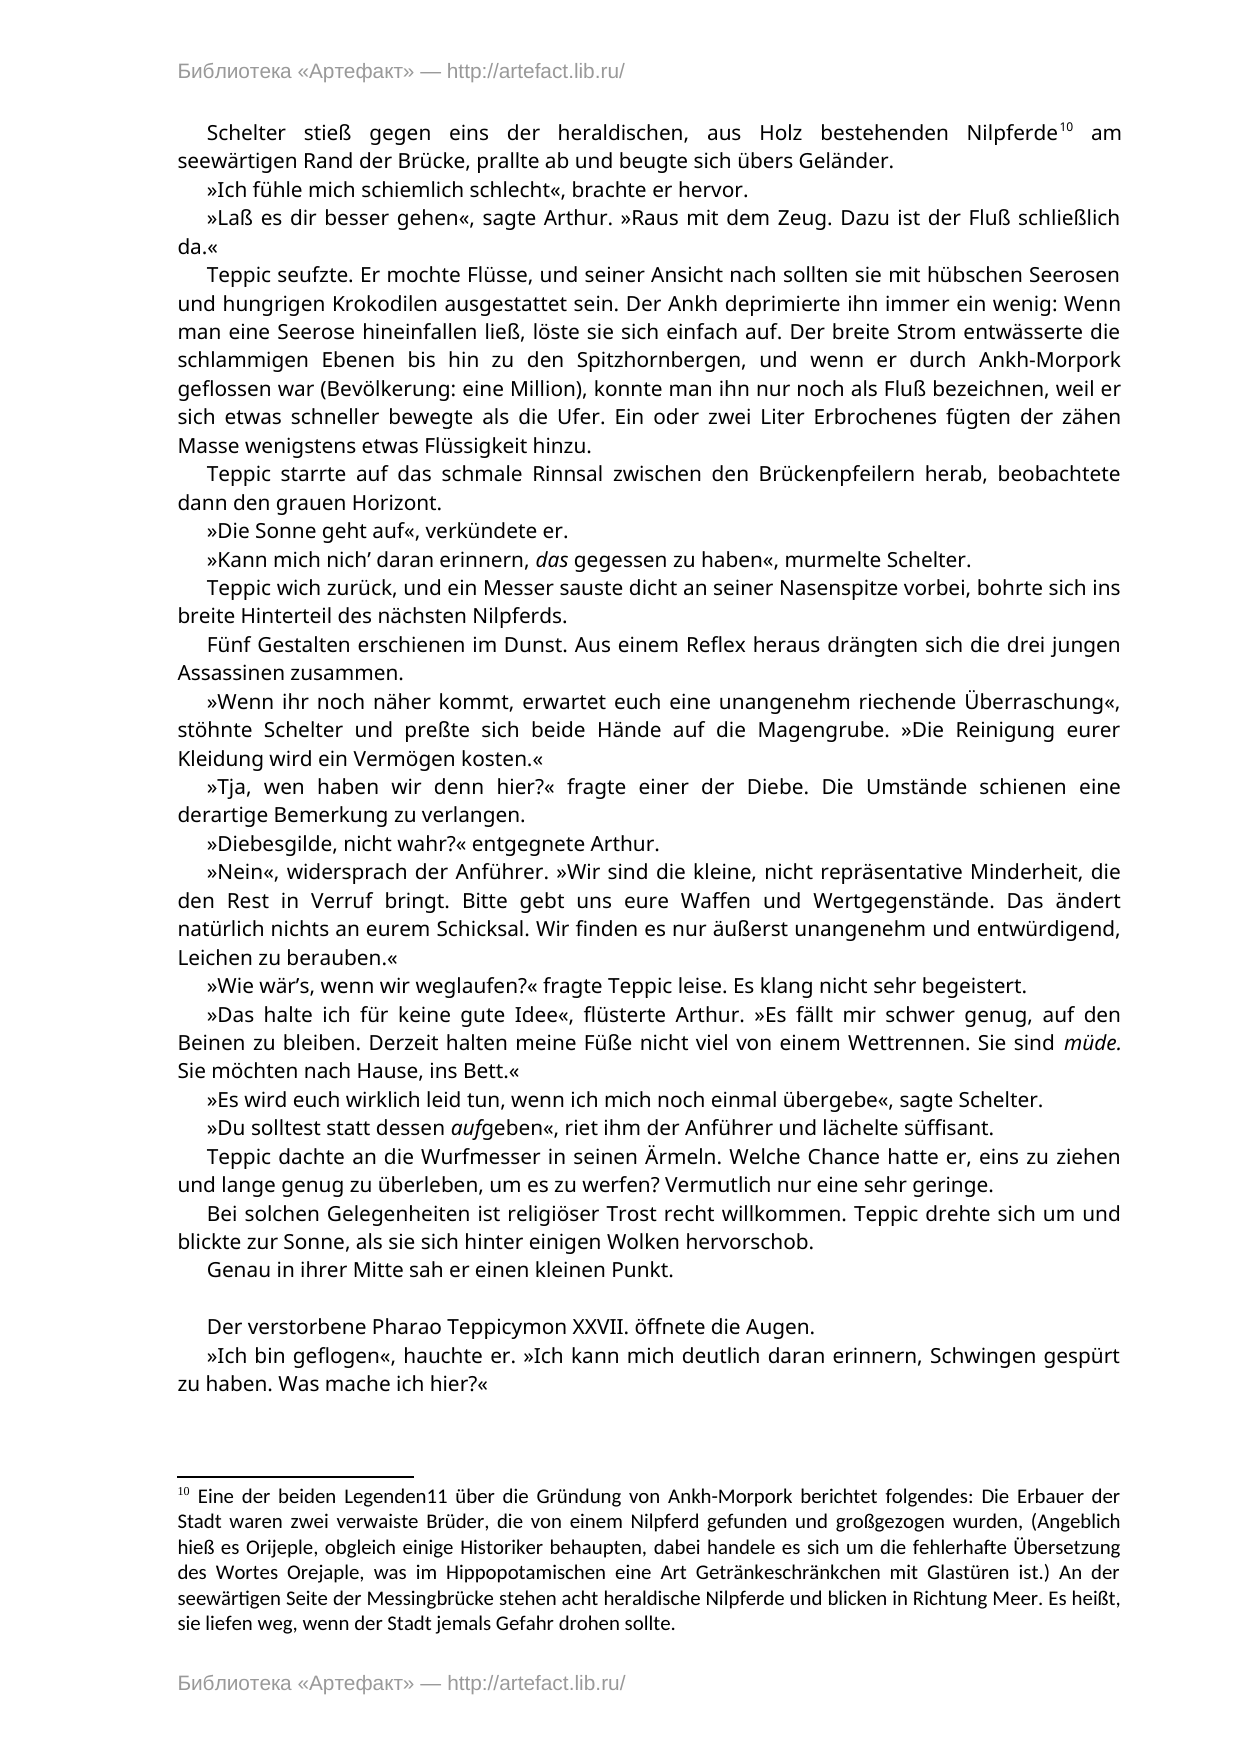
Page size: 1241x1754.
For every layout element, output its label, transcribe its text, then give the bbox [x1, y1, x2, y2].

text »Es wird euch wirklich leid tun, wenn ich mich noch einmal übergebe«, sagte Schelter. [177, 1085, 1122, 1113]
text Genau in ihrer Mitte sah er einen kleinen Punkt. [177, 1256, 1122, 1284]
text »Nein«, widersprach der Anführer. »Wir sind die kleine, nicht repräsentative Minderheit, die den Rest in Verruf bringt. Bitte gebt uns eure Waffen und Wertgegenstände. Das ändert natürlich nichts an eurem Schicksal. Wir finden es nur äußerst unangenehm und entwürdigend, Leichen zu berauben.« [177, 857, 1122, 971]
text »Ich bin geflogen«, hauchte er. »Ich kann mich deutlich daran erinnern, Schwingen gespürt zu haben. Was mache ich hier?« [177, 1341, 1122, 1398]
text Teppic seufzte. Er mochte Flüsse, und seiner Ansicht nach sollten sie mit hübschen Seerosen und hungrigen Krokodilen ausgestattet sein. Der Ankh deprimierte ihn immer ein wenig: Wenn man eine Seerose hineinfallen ließ, löste sie sich einfach auf. Der breite Strom entwässerte die schlammigen Ebenen bis hin zu den Spitzhornbergen, und wenn er durch Ankh-Morpork geflossen war (Bevölkerung: eine Million), konnte man ihn nur noch als Fluß bezeichnen, weil er sich etwas schneller bewegte als die Ufer. Ein oder zwei Liter Erbrochenes fügten der zähen Masse wenigstens etwas Flüssigkeit hinzu. [177, 260, 1122, 459]
text Teppic wich zurück, und ein Messer sauste dicht an seiner Nasenspitze vorbei, bohrte sich ins breite Hinterteil des nächsten Nilpferds. [177, 573, 1122, 630]
text »Das halte ich für keine gute Idee«, flüsterte Arthur. »Es fällt mir schwer genug, auf den Beinen zu bleiben. Derzeit halten meine Füße nicht viel von einem Wettrennen. Sie sind müde. Sie möchten nach Hause, ins Bett.« [177, 1000, 1122, 1085]
text Bei solchen Gelegenheiten ist religiöser Trost recht willkommen. Teppic drehte sich um und blickte zur Sonne, als sie sich hinter einigen Wolken hervorschob. [177, 1199, 1122, 1256]
text Teppic starrte auf das schmale Rinnsal zwischen den Brückenpfeilern herab, beobachtete dann den grauen Horizont. [177, 459, 1122, 516]
text »Diebesgilde, nicht wahr?« entgegnete Arthur. [177, 829, 1122, 857]
text »Tja, wen haben wir denn hier?« fragte einer der Diebe. Die Umstände schienen eine derartige Bemerkung zu verlangen. [177, 772, 1122, 829]
text Fünf Gestalten erschienen im Dunst. Aus einem Reflex heraus drängten sich die drei jungen Assassinen zusammen. [177, 630, 1122, 687]
text »Wie wär’s, wenn wir weglaufen?« fragte Teppic leise. Es klang nicht sehr begeistert. [177, 971, 1122, 1000]
text »Kann mich nich’ daran erinnern, das gegessen zu haben«, murmelte Schelter. [177, 545, 1122, 573]
text »Du solltest statt dessen aufgeben«, riet ihm der Anführer und lächelte süffisant. [177, 1113, 1122, 1142]
text »Laß es dir besser gehen«, sagte Arthur. »Raus mit dem Zeug. Dazu ist der Fluß schließlich da.« [177, 203, 1122, 260]
text »Wenn ihr noch näher kommt, erwartet euch eine unangenehm riechende Überraschung«, stöhnte Schelter und preßte sich beide Hände auf die Magengrube. »Die Reinigung eurer Kleidung wird ein Vermögen kosten.« [177, 687, 1122, 772]
text »Die Sonne geht auf«, verkündete er. [177, 516, 1122, 545]
text Teppic dachte an die Wurfmesser in seinen Ärmeln. Welche Chance hatte er, eins zu ziehen und lange genug zu überleben, um es zu werfen? Vermutlich nur eine sehr geringe. [177, 1142, 1122, 1199]
text Der verstorbene Pharao Teppicymon XXVII. öffnete die Augen. [177, 1312, 1122, 1341]
text »Ich fühle mich schiemlich schlecht«, brachte er hervor. [177, 175, 1122, 203]
text Schelter stieß gegen eins der heraldischen, aus Holz bestehenden Nilpferde am seewärtigen Rand der Brücke, prallte ab und beugte sich übers Geländer. [177, 118, 1122, 175]
